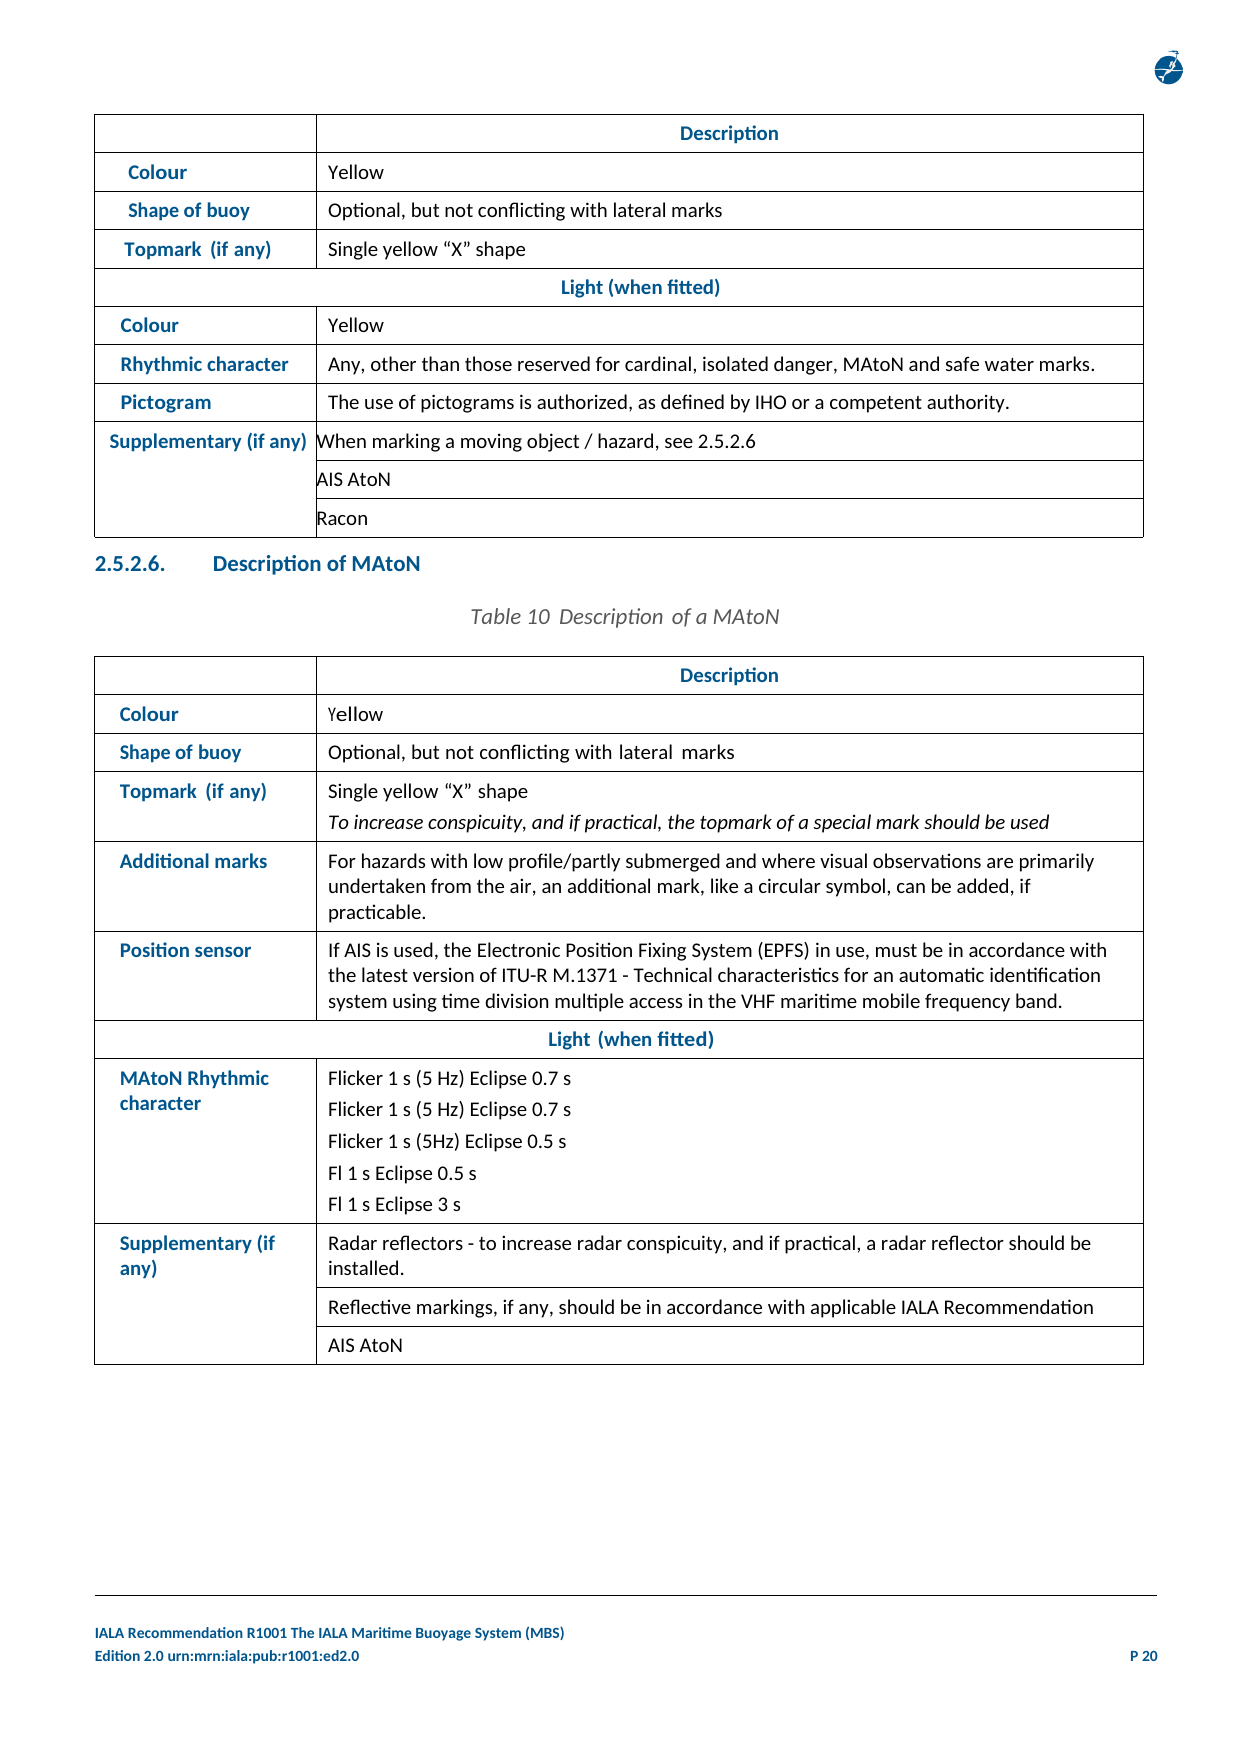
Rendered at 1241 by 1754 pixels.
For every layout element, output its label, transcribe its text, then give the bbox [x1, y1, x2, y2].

table_cell Radar reflectors - to increase radar conspicuity, and if practical, a radar reflector should be installed. [317, 1224, 1143, 1287]
table_cell The use of pictograms is authorized, as defined by IHO or a competent authority. [317, 384, 1143, 421]
table_cell Rhythmic character [95, 345, 316, 383]
table_cell MAtoN Rhythmic character [95, 1059, 316, 1223]
table_header [95, 115, 316, 152]
table_cell Yellow [317, 307, 1143, 344]
text Description of a MAtoN [94, 602, 1157, 631]
table_cell Racon [317, 499, 1143, 536]
table_cell Shape of buoy [95, 734, 316, 771]
table_cell Supplementary (if any) [95, 422, 316, 536]
picture [1123, 0, 1241, 119]
table_cell Position sensor [95, 932, 316, 1020]
table_cell AIS AtoN [317, 461, 1143, 498]
table_cell Flicker 1 s (5 Hz) Eclipse 0.7 s Flicker 1 s (5 Hz) Eclipse 0.7 s Flicker 1 s (5Hz) Eclipse 0.5 s Fl 1 s Eclipse 0.5 s Fl 1 s Eclipse 3 s [317, 1059, 1143, 1223]
table_cell AIS AtoN [317, 1327, 1143, 1364]
table_cell Reflective markings, if any, should be in accordance with applicable IALA Recommendation [317, 1288, 1143, 1326]
table_cell Colour [95, 695, 316, 733]
table_cell Pictogram [95, 384, 316, 421]
table_cell If AIS is used, the Electronic Position Fixing System (EPFS) in use, must be in accordance with the latest version of ITU-R M.1371 - Technical characteristics for an automatic identification system using time division multiple access in the VHF maritime mobile frequency band. [317, 932, 1143, 1020]
table_header [95, 657, 316, 694]
table_cell Topmark (if any) [95, 772, 316, 841]
table_cell Topmark (if any) [95, 230, 316, 267]
table_header Description [317, 115, 1143, 152]
table_cell Single yellow “X” shape To increase conspicuity, and if practical, the topmark of a special mark should be used [317, 772, 1143, 841]
table_cell Single yellow “X” shape [317, 230, 1143, 267]
table_cell Colour [95, 153, 316, 191]
table_cell Colour [95, 307, 316, 344]
table_cell Yellow [317, 695, 1143, 733]
table_cell For hazards with low profile/partly submerged and where visual observations are primarily undertaken from the air, an additional mark, like a circular symbol, can be added, if practicable. [317, 842, 1143, 931]
table_cell When marking a moving object / hazard, see 2.5.2.6 [317, 422, 1143, 459]
table_cell Shape of buoy [95, 192, 316, 229]
table_cell Optional, but not conflicting with lateral marks [317, 734, 1143, 771]
table_cell Yellow [317, 153, 1143, 191]
table_cell Light (when fitted) [95, 269, 1143, 306]
table_header Description [317, 657, 1143, 694]
table_cell Light (when fitted) [95, 1021, 1143, 1058]
table_cell Any, other than those reserved for cardinal, isolated danger, MAtoN and safe water marks. [317, 345, 1143, 383]
subtitle Description of MAtoN [94, 549, 1054, 577]
table_cell Additional marks [95, 842, 316, 931]
table_cell Optional, but not conflicting with lateral marks [317, 192, 1143, 229]
table_cell Supplementary (if any) [95, 1224, 316, 1364]
